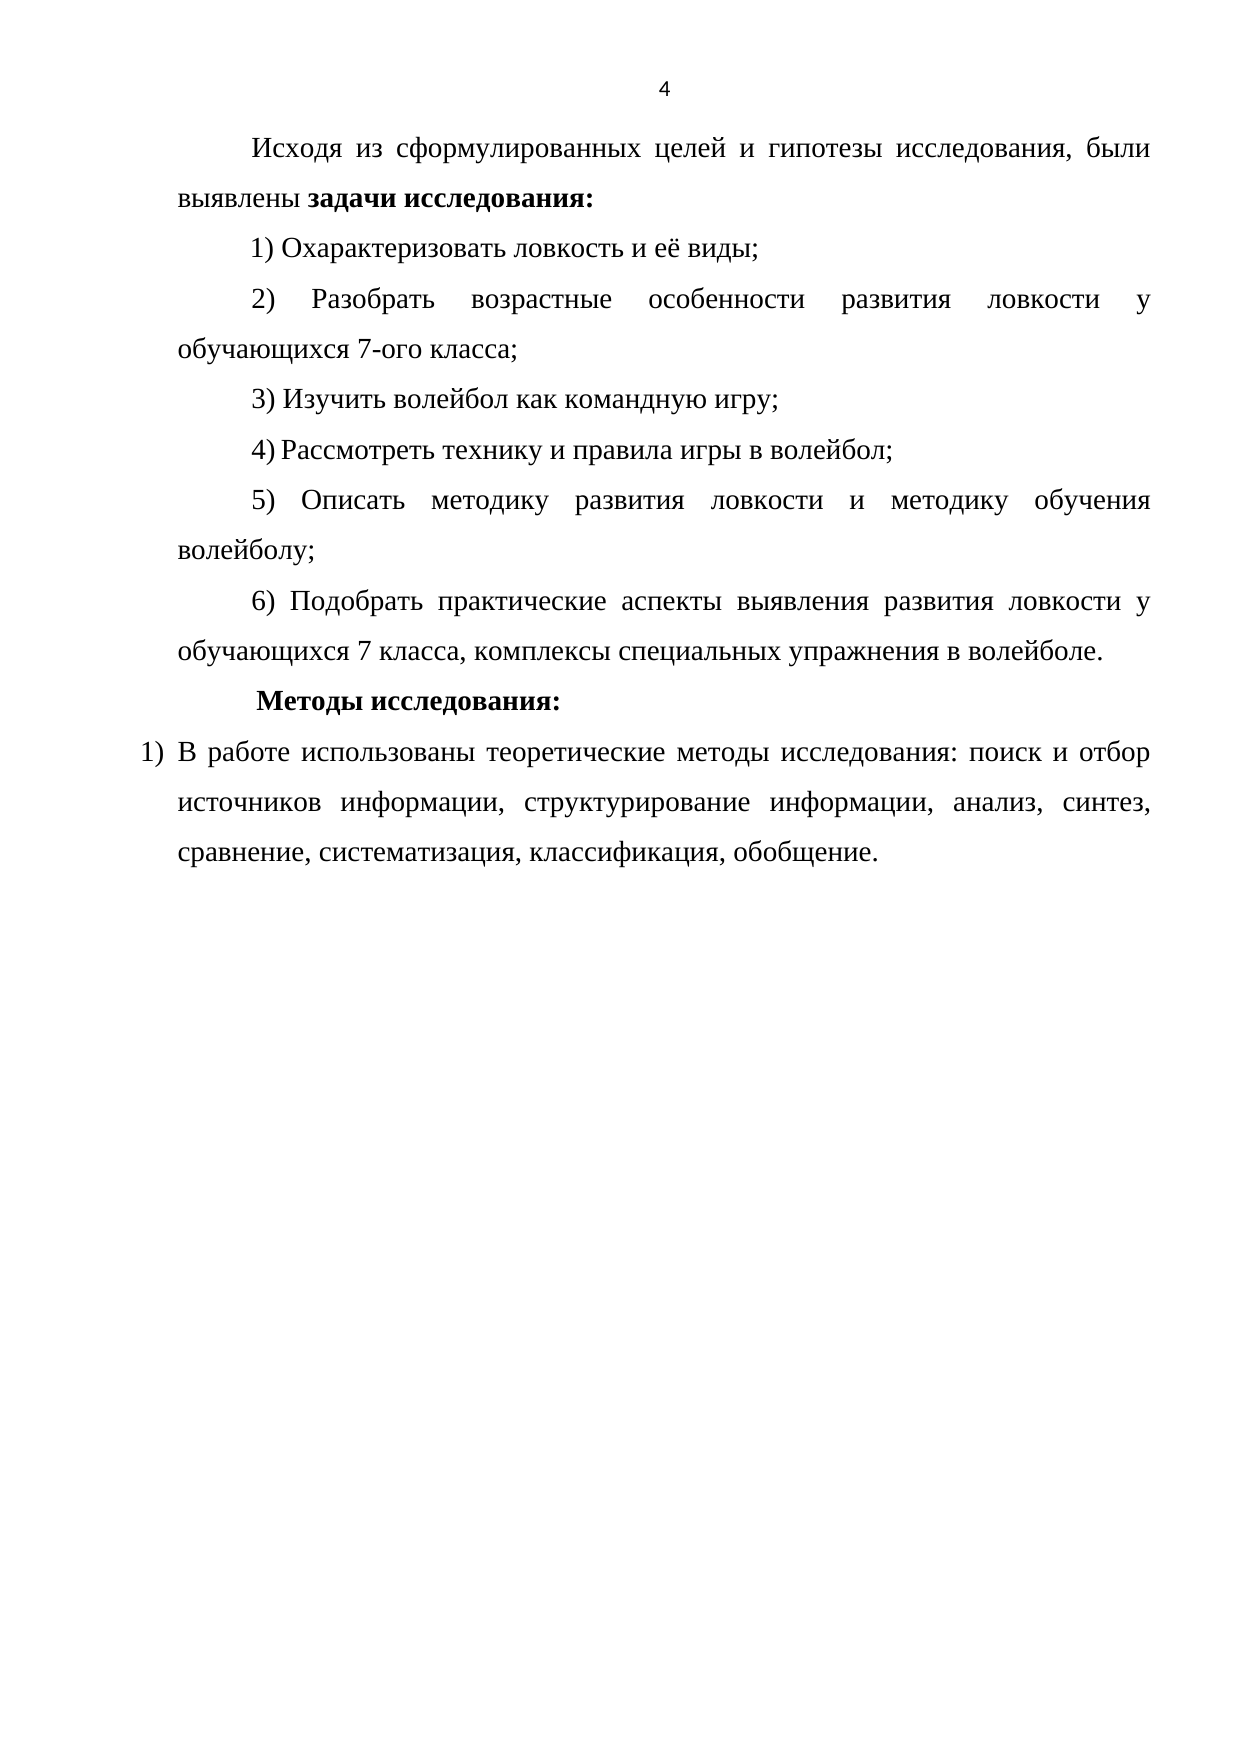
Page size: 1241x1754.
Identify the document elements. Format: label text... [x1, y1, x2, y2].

text 1) Охарактеризовать ловкость и её виды; [177, 231, 1152, 264]
text 2) Разобрать возрастные особенности развития ловкости у обучающихся 7-ого класса; [177, 281, 1152, 365]
text 5) Описать методику развития ловкости и методику обучения волейболу; [177, 482, 1152, 566]
list В работе использованы теоретические методы исследования: поиск и отбор источников информации, структурирование информации, анализ, синтез, сравнение, систематизация, классификация, обобщение. [140, 734, 1152, 868]
text 3) Изучить волейбол как командную игру; [177, 381, 1152, 415]
text 6) Подобрать практические аспекты выявления развития ловкости у обучающихся 7 класса, комплексы специальных упражнения в волейболе. [177, 583, 1152, 667]
text Исходя из сформулированных целей и гипотезы исследования, были выявлены задачи исследования: [177, 130, 1152, 214]
text 4) Рассмотреть технику и правила игры в волейбол; [177, 432, 1152, 465]
text Методы исследования: [177, 683, 1152, 717]
